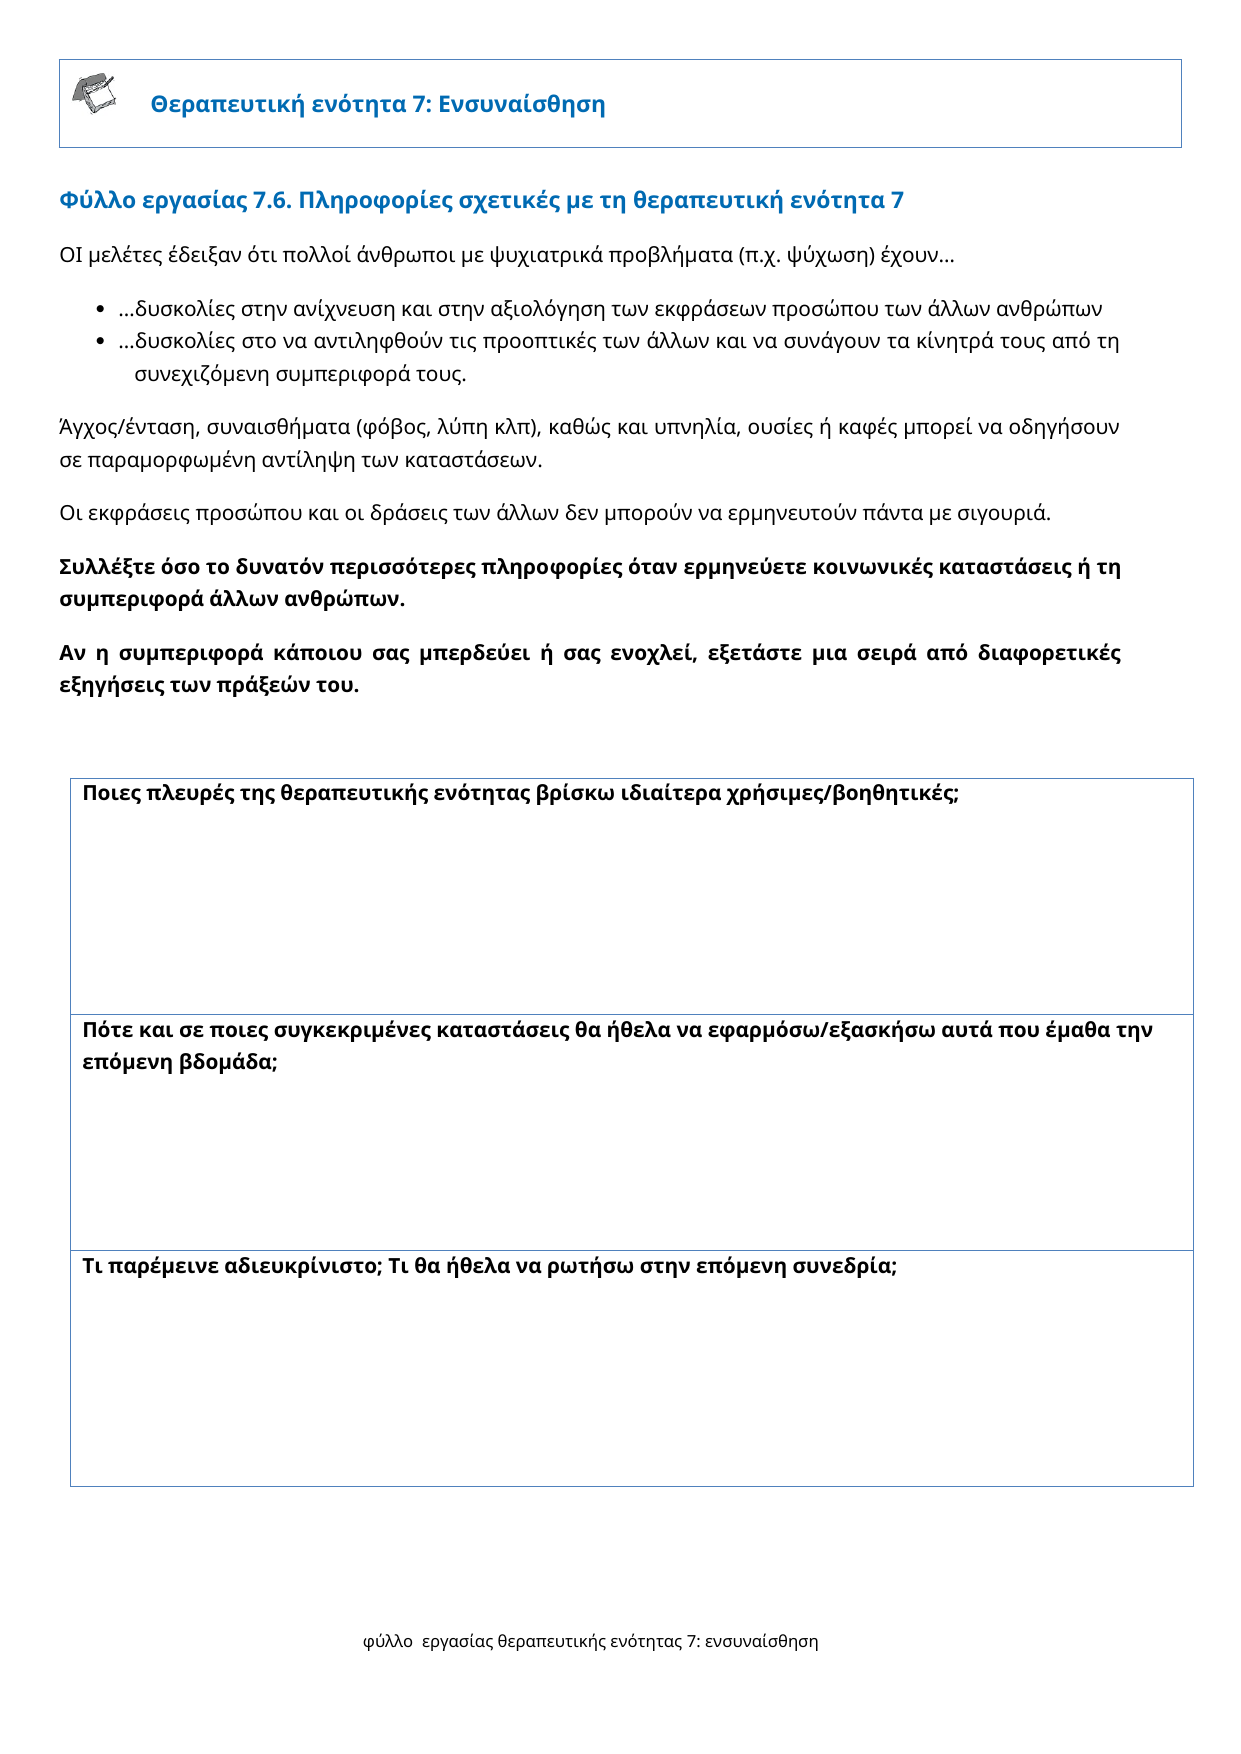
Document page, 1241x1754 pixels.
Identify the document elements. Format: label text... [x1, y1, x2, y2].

table_cell Τι παρέμεινε αδιευκρίνιστο; Τι θα ήθελα να ρωτήσω στην επόμενη συνεδρία; [71, 1251, 1193, 1486]
picture [70, 71, 118, 116]
list …δυσκολίες στο να αντιληφθούν τις προοπτικές των άλλων και να συνάγουν τα κίνητρά τους από τη συνεχιζόμενη συμπεριφορά τους. [97, 326, 1122, 387]
table_cell Πότε και σε ποιες συγκεκριμένες καταστάσεις θα ήθελα να εφαρμόσω/εξασκήσω αυτά που έμαθα την επόμενη βδομάδα; [71, 1015, 1193, 1250]
table_header [60, 60, 139, 147]
text Αν η συμπεριφορά κάποιου σας μπερδεύει ή σας ενοχλεί, εξετάστε μια σειρά από διαφορετικές εξηγήσεις των πράξεών του. [59, 638, 1122, 699]
table_header Ποιες πλευρές της θεραπευτικής ενότητας βρίσκω ιδιαίτερα χρήσιμες/βοηθητικές; [71, 779, 1193, 1014]
text Άγχος/ένταση, συναισθήματα (φόβος, λύπη κλπ), καθώς και υπνηλία, ουσίες ή καφές μπορεί να οδηγήσουν σε παραμορφωμένη αντίληψη των καταστάσεων. [59, 412, 1122, 473]
text Οι εκφράσεις προσώπου και οι δράσεις των άλλων δεν μπορούν να ερμηνευτούν πάντα με σιγουριά. [59, 498, 1122, 527]
text Φύλλο εργασίας 7.6. Πληροφορίες σχετικές με τη θεραπευτική ενότητα 7 [59, 148, 1122, 215]
text ΟΙ μελέτες έδειξαν ότι πολλοί άνθρωποι με ψυχιατρικά προβλήματα (π.χ. ψύχωση) έχουν… [59, 240, 1122, 269]
list …δυσκολίες στην ανίχνευση και στην αξιολόγηση των εκφράσεων προσώπου των άλλων ανθρώπων [97, 294, 1122, 322]
text Συλλέξτε όσο το δυνατόν περισσότερες πληροφορίες όταν ερμηνεύετε κοινωνικές καταστάσεις ή τη συμπεριφορά άλλων ανθρώπων. [59, 552, 1122, 613]
table_header Θεραπευτική ενότητα 7: Ενσυναίσθηση [139, 60, 1181, 147]
